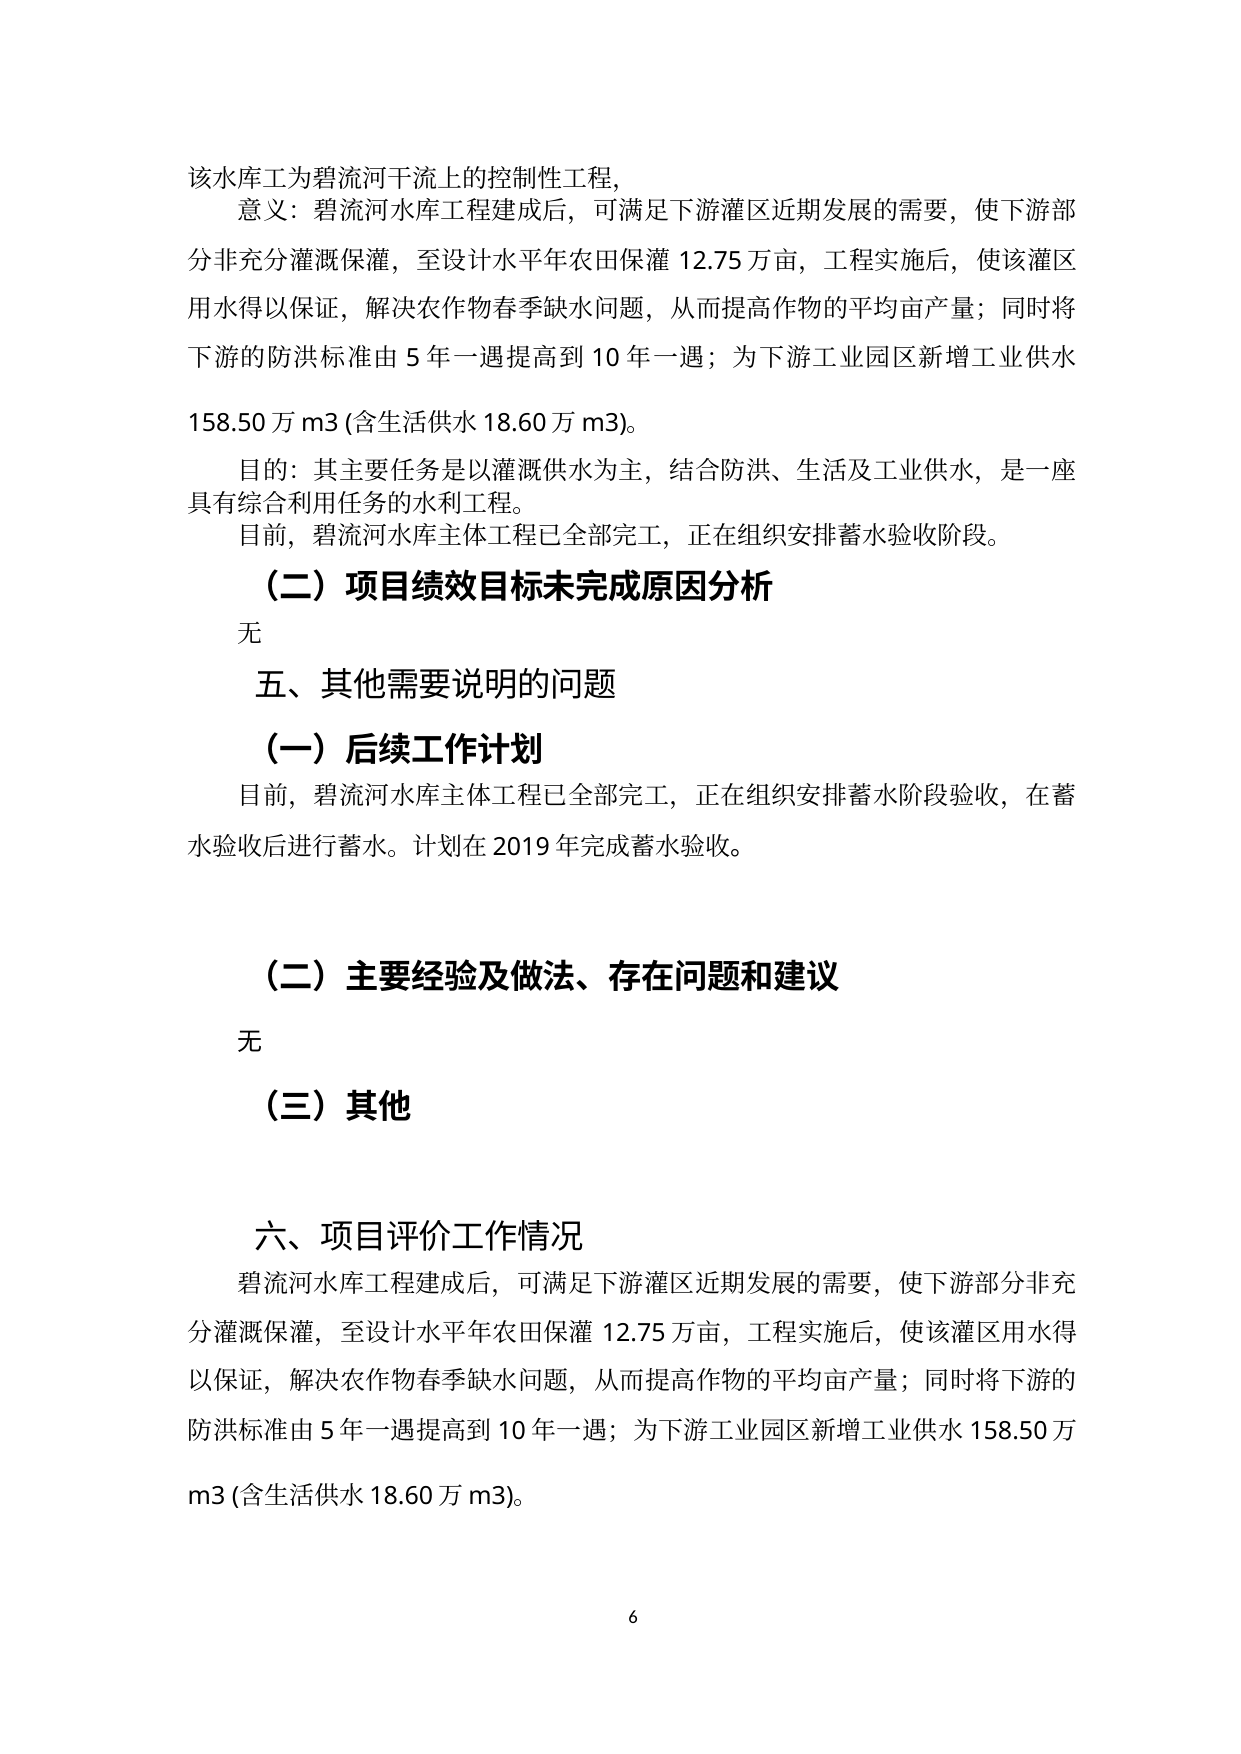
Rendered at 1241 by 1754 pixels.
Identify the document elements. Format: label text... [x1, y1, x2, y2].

text 五、其他需要说明的问题 [187, 649, 1078, 714]
text （一）后续工作计划 [187, 714, 1078, 779]
text （二）项目绩效目标未完成原因分析 [187, 552, 1078, 617]
text 无 [187, 1007, 1078, 1072]
text 目前，碧流河水库主体工程已全部完工，正在组织安排蓄水阶段验收，在蓄水验收后进行蓄水。计划在2019年完成蓄水验收。 [187, 779, 1078, 877]
text 目的：其主要任务是以灌溉供水为主，结合防洪、生活及工业供水，是一座具有综合利用任务的水利工程。 [187, 454, 1078, 519]
text （三）其他 [187, 1072, 1078, 1137]
text 目前，碧流河水库主体工程已全部完工，正在组织安排蓄水验收阶段。 [187, 519, 1078, 552]
text 意义：碧流河水库工程建成后，可满足下游灌区近期发展的需要，使下游部分非充分灌溉保灌，至设计水平年农田保灌 12.75万亩，工程实施后，使该灌区用水得以保证，解决农作物春季缺水问题，从而提高作物的平均亩产量；同时将下游的防洪标准由5年一遇提高到10年一遇；为下游工业园区新增工业供水158.50万m3 (含生活供水18.60万m3)。 [187, 194, 1078, 454]
text 碧流河水库工程建成后，可满足下游灌区近期发展的需要，使下游部分非充分灌溉保灌，至设计水平年农田保灌 12.75万亩，工程实施后，使该灌区用水得以保证，解决农作物春季缺水问题，从而提高作物的平均亩产量；同时将下游的防洪标准由5年一遇提高到10年一遇；为下游工业园区新增工业供水158.50万m3 (含生活供水18.60万m3)。 [187, 1267, 1078, 1527]
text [187, 162, 1078, 194]
text （二）主要经验及做法、存在问题和建议 [187, 942, 1078, 1007]
text 六、项目评价工作情况 [187, 1202, 1078, 1267]
text 无 [187, 617, 1078, 649]
